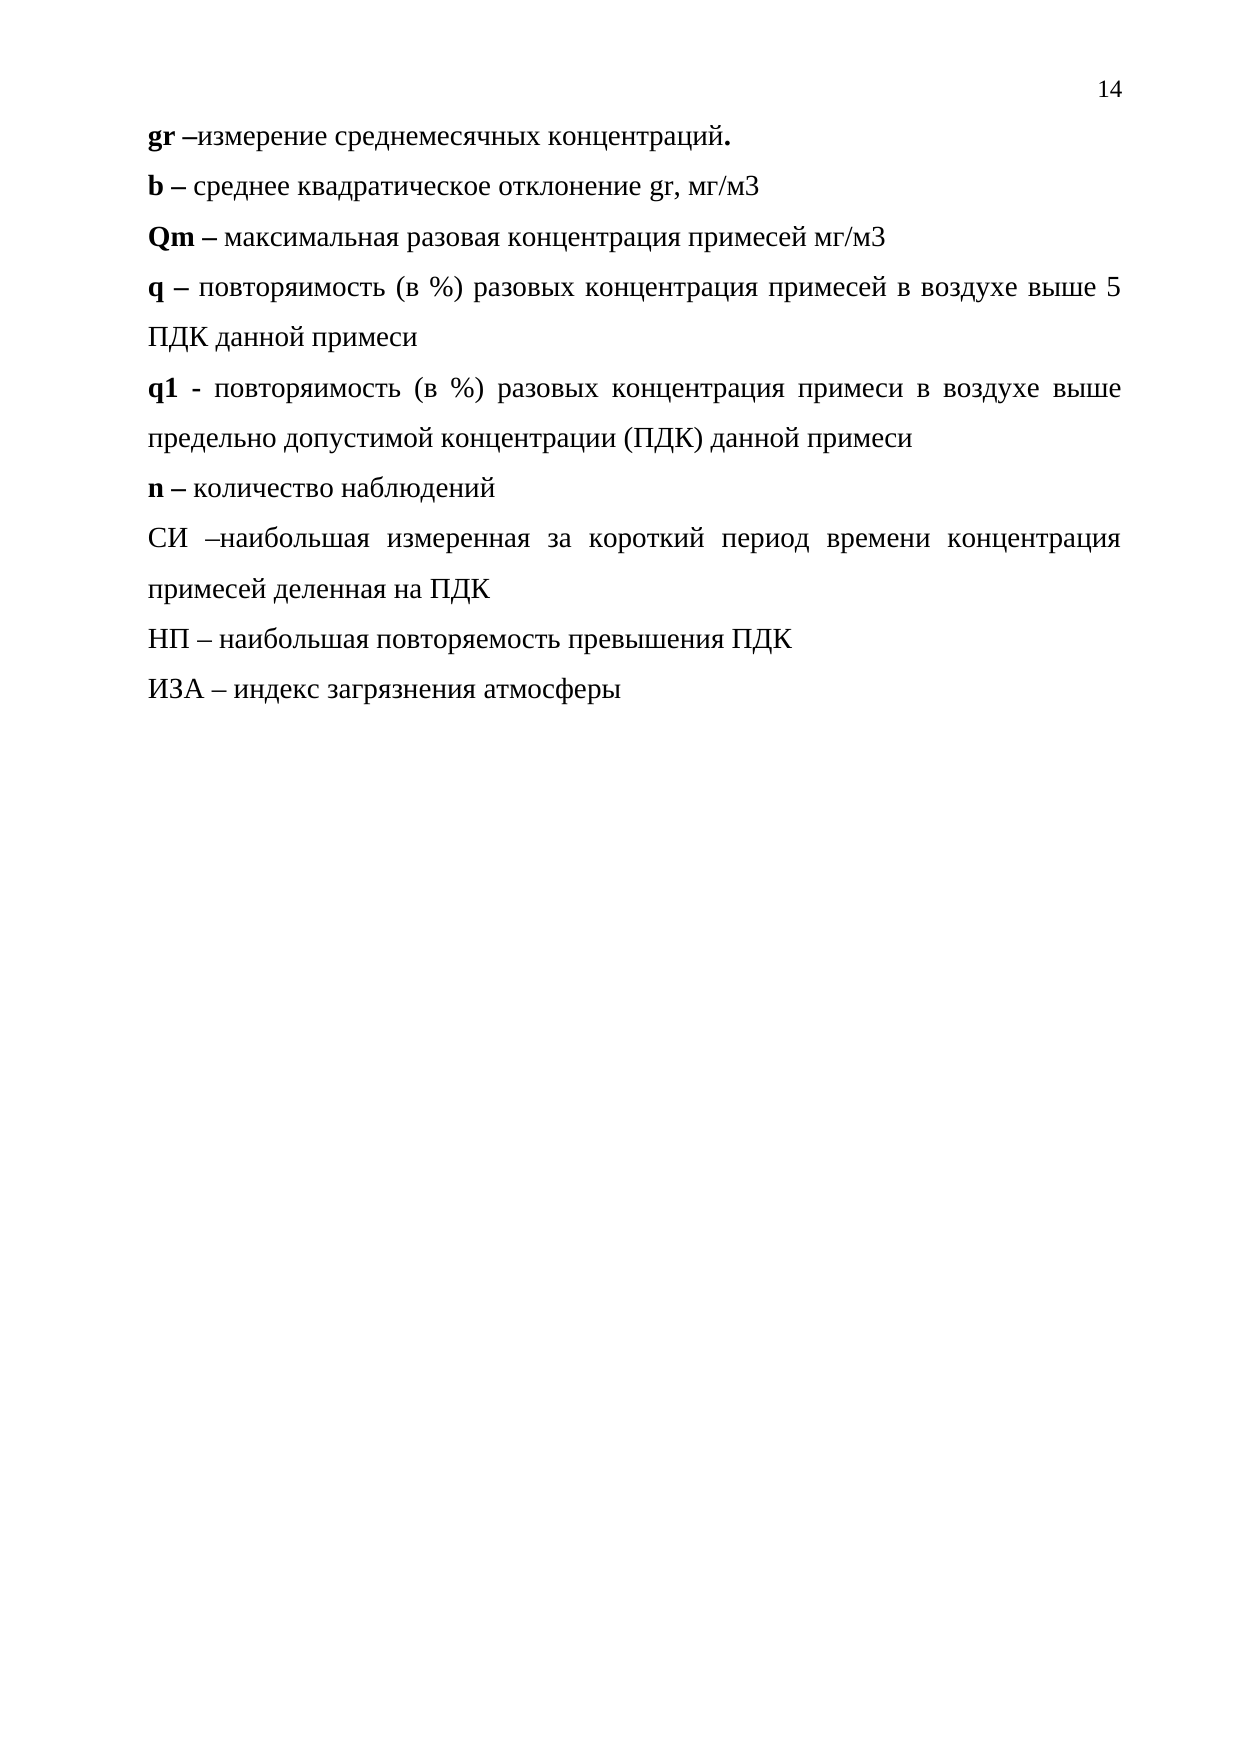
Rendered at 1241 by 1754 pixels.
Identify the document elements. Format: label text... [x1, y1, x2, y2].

text b – среднее квадратическое отклонение gr, мг/м3 [148, 168, 1122, 202]
text q1 - повторяимость (в %) разовых концентрация примеси в воздухе выше предельно допустимой концентрации (ПДК) данной примеси [148, 370, 1122, 453]
text ИЗА – индекс загрязнения атмосферы [148, 672, 1122, 705]
text gr –измерение среднемесячных концентраций. [148, 118, 1122, 152]
text n – количество наблюдений [148, 470, 1122, 504]
text Qm – максимальная разовая концентрация примесей мг/м3 [148, 219, 1122, 252]
text НП – наибольшая повторяемость превышения ПДК [148, 621, 1122, 655]
text q – повторяимость (в %) разовых концентрация примесей в воздухе выше 5 ПДК данной примеси [148, 269, 1122, 353]
text СИ –наибольшая измеренная за короткий период времени концентрация примесей деленная на ПДК [148, 521, 1122, 604]
